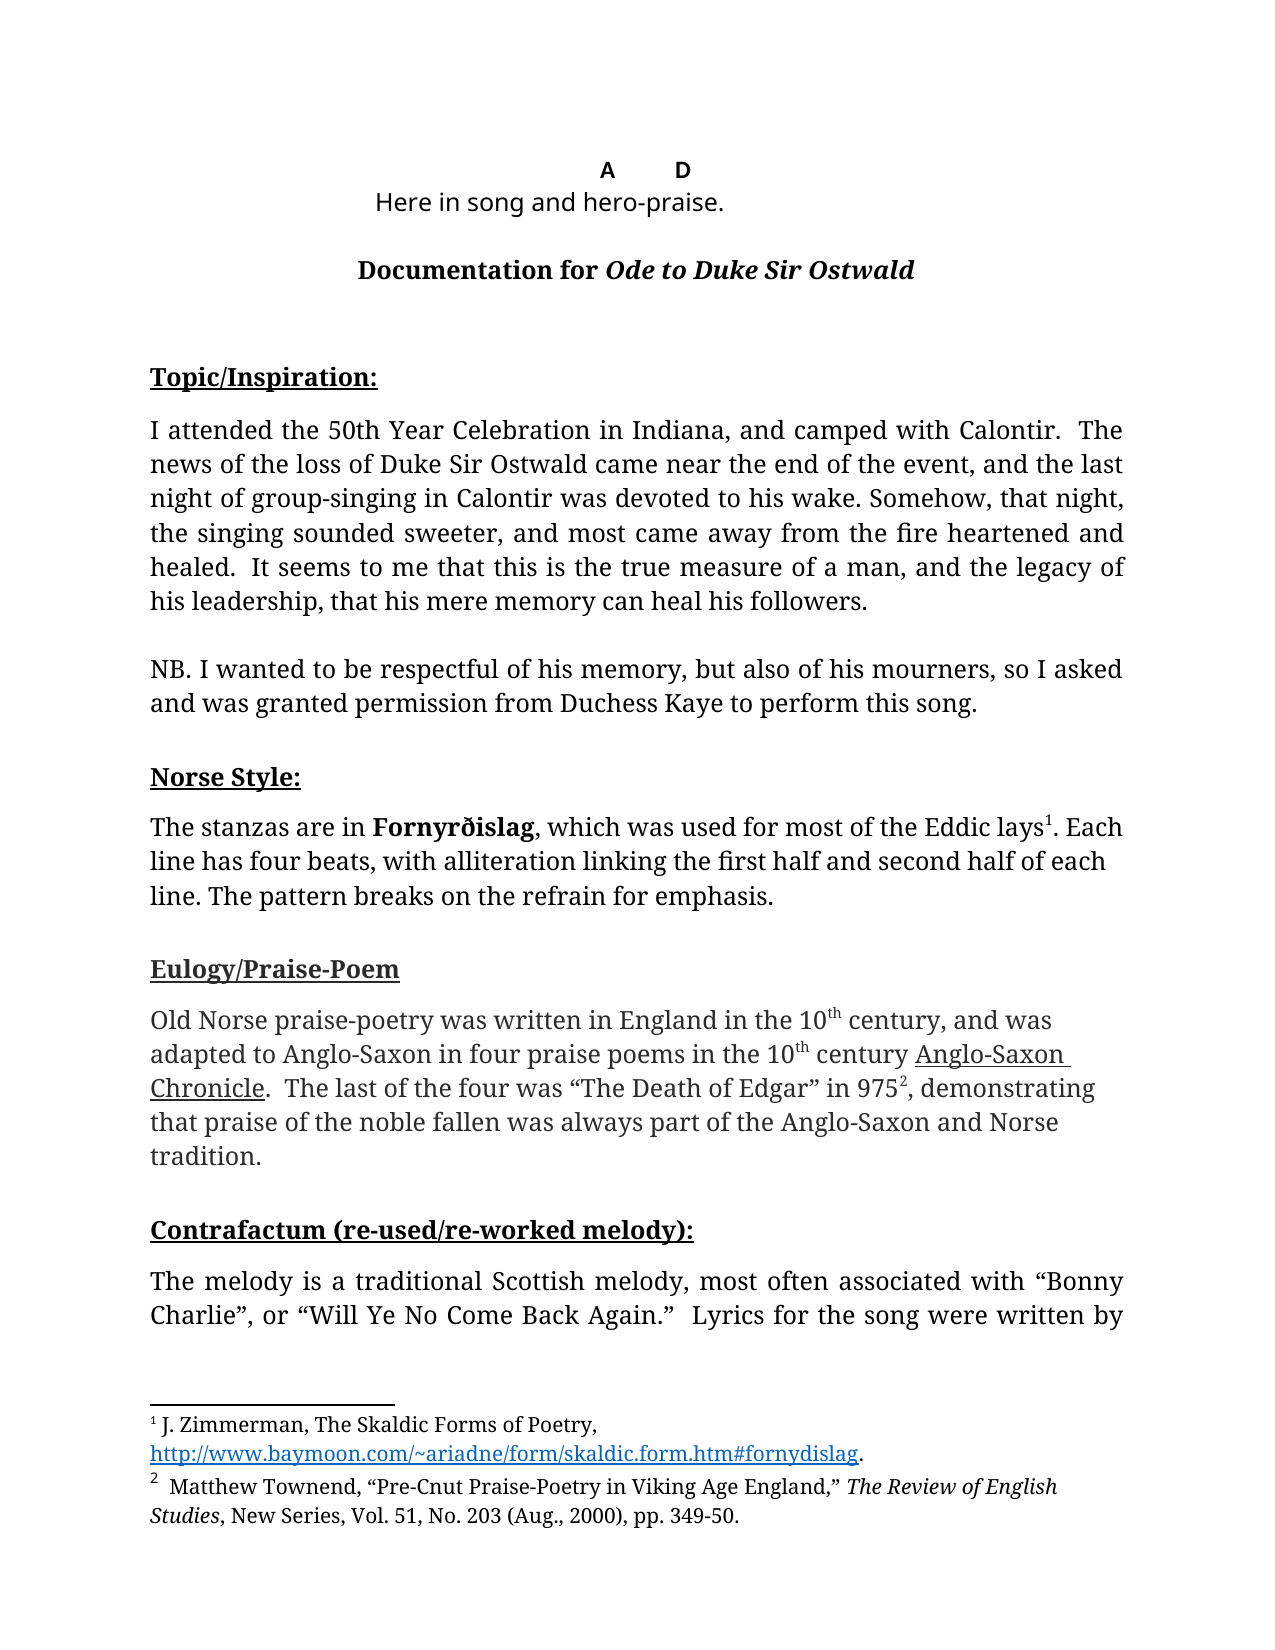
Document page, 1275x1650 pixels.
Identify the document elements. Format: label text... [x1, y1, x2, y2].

text I attended the 50th Year Celebration in Indiana, and camped with Calontir. The news of the loss of Duke Sir Ostwald came near the end of the event, and the last night of group-singing in Calontir was devoted to his wake. Somehow, that night, the singing sounded sweeter, and most came away from the fire heartened and healed. It seems to me that this is the true measure of a man, and the legacy of his leadership, that his mere memory can heal his followers. [150, 413, 1125, 617]
text A D [375, 154, 1125, 184]
text Here in song and hero-praise. [375, 184, 1125, 219]
text Contrafactum (re-used/re-worked melody): [150, 1213, 1125, 1247]
text Norse Style: [150, 759, 1125, 793]
text NB. I wanted to be respectful of his memory, but also of his mourners, so I asked and was granted permission from Duchess Kaye to perform this song. [150, 651, 1125, 719]
text Eulogy/Praise-Poem [150, 952, 1125, 986]
text Old Norse praise-poetry was written in England in the 10th century, and was adapted to Anglo-Saxon in four praise poems in the 10th century Anglo-Saxon Chronicle. The last of the four was “The Death of Edgar” in 975, demonstrating that praise of the noble fallen was always part of the Anglo-Saxon and Norse tradition. [150, 1003, 1125, 1173]
text The stanzas are in Fornyrðislag, which was used for most of the Eddic lays. Each line has four beats, with alliteration linking the first half and second half of each line. The pattern breaks on the refrain for emphasis. [150, 810, 1125, 912]
text Topic/Inspiration: [150, 359, 1125, 394]
text Documentation for Ode to Duke Sir Ostwald [150, 253, 1125, 287]
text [150, 1263, 1125, 1331]
